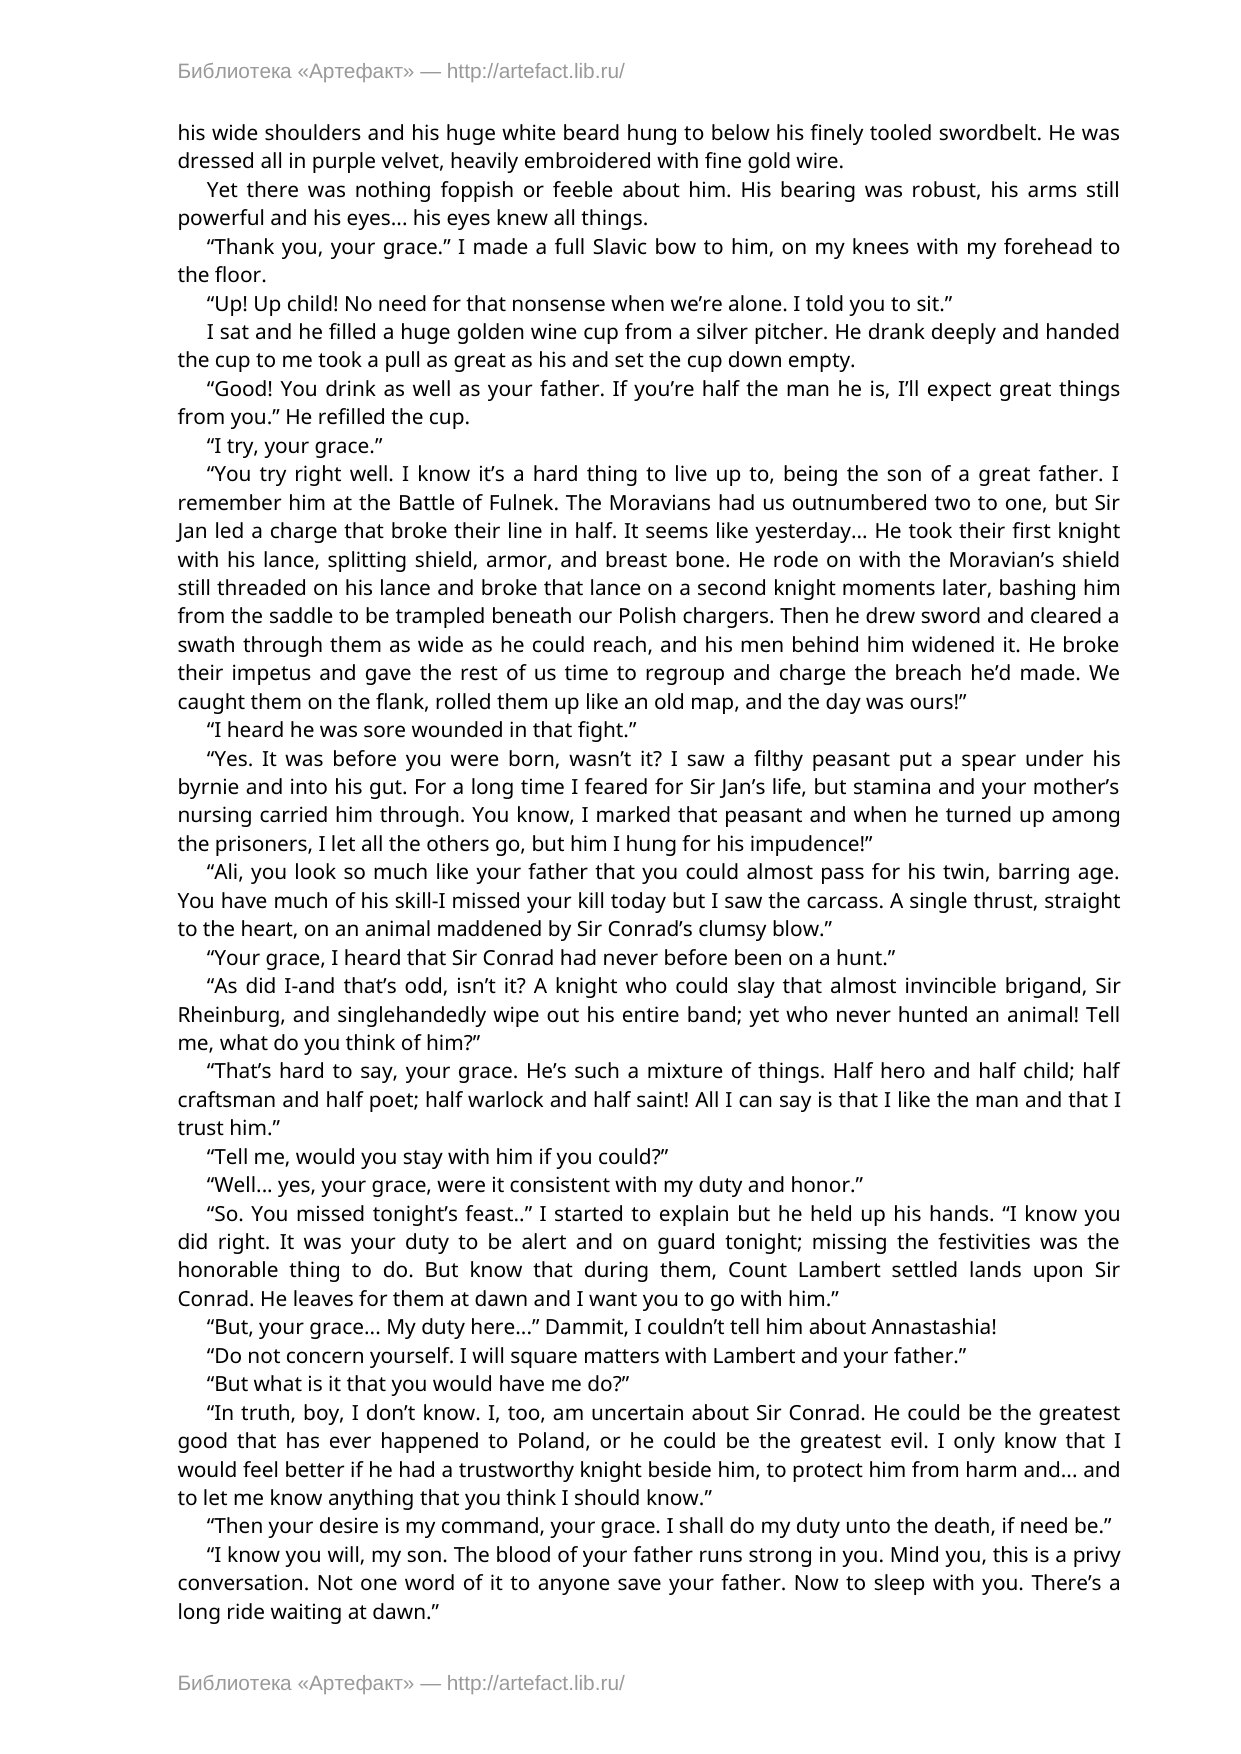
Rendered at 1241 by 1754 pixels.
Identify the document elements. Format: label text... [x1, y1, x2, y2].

text “As did I-and that’s odd, isn’t it? A knight who could slay that almost invincible brigand, Sir Rheinburg, and singlehandedly wipe out his entire band; yet who never hunted an animal! Tell me, what do you think of him?” [177, 971, 1122, 1057]
text “I know you will, my son. The blood of your father runs strong in you. Mind you, this is a privy conversation. Not one word of it to anyone save your father. Now to sleep with you. There’s a long ride waiting at dawn.” [177, 1540, 1122, 1625]
text “Well... yes, your grace, were it consistent with my duty and honor.” [177, 1170, 1122, 1199]
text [177, 118, 1122, 175]
text “Do not concern yourself. I will square matters with Lambert and your father.” [177, 1341, 1122, 1369]
text “Yes. It was before you were born, wasn’t it? I saw a filthy peasant put a spear under his byrnie and into his gut. For a long time I feared for Sir Jan’s life, but stamina and your mother’s nursing carried him through. You know, I marked that peasant and when he turned up among the prisoners, I let all the others go, but him I hung for his impudence!” [177, 744, 1122, 857]
text “That’s hard to say, your grace. He’s such a mixture of things. Half hero and half child; half craftsman and half poet; half warlock and half saint! All I can say is that I like the man and that I trust him.” [177, 1057, 1122, 1142]
text “You try right well. I know it’s a hard thing to live up to, being the son of a great father. I remember him at the Battle of Fulnek. The Moravians had us outnumbered two to one, but Sir Jan led a charge that broke their line in half. It seems like yesterday... He took their first knight with his lance, splitting shield, armor, and breast bone. He rode on with the Moravian’s shield still threaded on his lance and broke that lance on a second knight moments later, bashing him from the saddle to be trampled beneath our Polish chargers. Then he drew sword and cleared a swath through them as wide as he could reach, and his men behind him widened it. He broke their impetus and gave the rest of us time to regroup and charge the breach he’d made. We caught them on the flank, rolled them up like an old map, and the day was ours!” [177, 459, 1122, 715]
text “But, your grace... My duty here...” Dammit, I couldn’t tell him about Annastashia! [177, 1312, 1122, 1341]
text “Tell me, would you stay with him if you could?” [177, 1142, 1122, 1170]
text “I try, your grace.” [177, 431, 1122, 459]
text “In truth, boy, I don’t know. I, too, am uncertain about Sir Conrad. He could be the greatest good that has ever happened to Poland, or he could be the greatest evil. I only know that I would feel better if he had a trustworthy knight beside him, to protect him from harm and... and to let me know anything that you think I should know.” [177, 1398, 1122, 1512]
text “But what is it that you would have me do?” [177, 1369, 1122, 1398]
text “So. You missed tonight’s feast..” I started to explain but he held up his hands. “I know you did right. It was your duty to be alert and on guard tonight; missing the festivities was the honorable thing to do. But know that during them, Count Lambert settled lands upon Sir Conrad. He leaves for them at dawn and I want you to go with him.” [177, 1199, 1122, 1312]
text “Good! You drink as well as your father. If you’re half the man he is, I’ll expect great things from you.” He refilled the cup. [177, 374, 1122, 431]
text “Thank you, your grace.” I made a full Slavic bow to him, on my knees with my forehead to the floor. [177, 232, 1122, 289]
text “Up! Up child! No need for that nonsense when we’re alone. I told you to sit.” [177, 289, 1122, 317]
text “Your grace, I heard that Sir Conrad had never before been on a hunt.” [177, 943, 1122, 971]
text “I heard he was sore wounded in that fight.” [177, 715, 1122, 744]
text I sat and he filled a huge golden wine cup from a silver pitcher. He drank deeply and handed the cup to me took a pull as great as his and set the cup down empty. [177, 317, 1122, 374]
text Yet there was nothing foppish or feeble about him. His bearing was robust, his arms still powerful and his eyes... his eyes knew all things. [177, 175, 1122, 232]
text “Ali, you look so much like your father that you could almost pass for his twin, barring age. You have much of his skill-I missed your kill today but I saw the carcass. A single thrust, straight to the heart, on an animal maddened by Sir Conrad’s clumsy blow.” [177, 857, 1122, 943]
text “Then your desire is my command, your grace. I shall do my duty unto the death, if need be.” [177, 1512, 1122, 1540]
